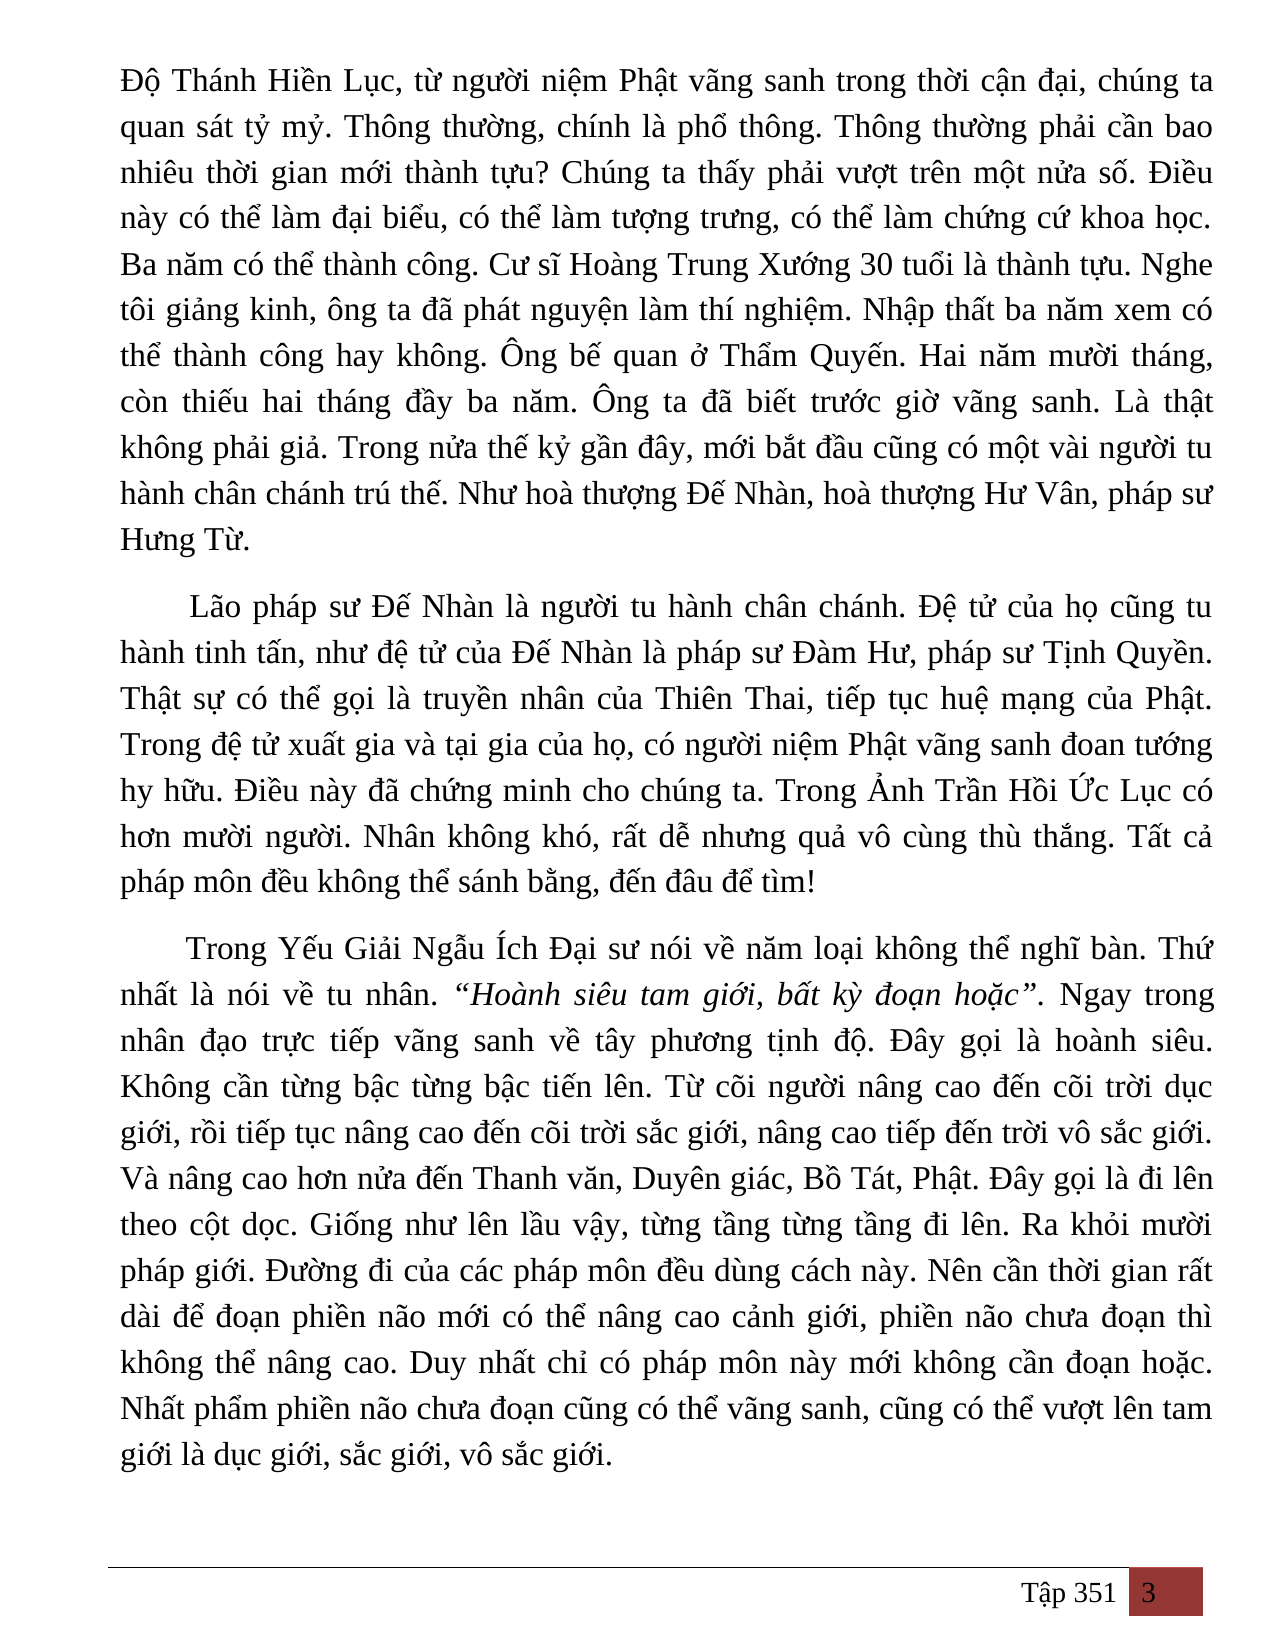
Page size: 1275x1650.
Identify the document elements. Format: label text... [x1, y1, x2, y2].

text Lão pháp sư Đế Nhàn là người tu hành chân chánh. Đệ tử của họ cũng tu hành tinh tấn, như đệ tử của Đế Nhàn là pháp sư Đàm Hư, pháp sư Tịnh Quyền. Thật sự có thể gọi là truyền nhân của Thiên Thai, tiếp tục huệ mạng của Phật. Trong đệ tử xuất gia và tại gia của họ, có người niệm Phật vãng sanh đoan tướng hy hữu. Điều này đã chứng minh cho chúng ta. Trong Ảnh Trần Hồi Ức Lục có hơn mười người. Nhân không khó, rất dễ nhưng quả vô cùng thù thắng. Tất cả pháp môn đều không thể sánh bằng, đến đâu để tìm! [120, 586, 1215, 900]
text Trong Yếu Giải Ngẫu Ích Đại sư nói về năm loại không thể nghĩ bàn. Thứ nhất là nói về tu nhân. “Hoành siêu tam giới, bất kỳ đoạn hoặc”. Ngay trong nhân đạo trực tiếp vãng sanh về tây phương tịnh độ. Đây gọi là hoành siêu. Không cần từng bậc từng bậc tiến lên. Từ cõi người nâng cao đến cõi trời dục giới, rồi tiếp tục nâng cao đến cõi trời sắc giới, nâng cao tiếp đến trời vô sắc giới. Và nâng cao hơn nửa đến Thanh văn, Duyên giác, Bồ Tát, Phật. Đây gọi là đi lên theo cột dọc. Giống như lên lầu vậy, từng tầng từng tầng đi lên. Ra khỏi mười pháp giới. Đường đi của các pháp môn đều dùng cách này. Nên cần thời gian rất dài để đoạn phiền não mới có thể nâng cao cảnh giới, phiền não chưa đoạn thì không thể nâng cao. Duy nhất chỉ có pháp môn này mới không cần đoạn hoặc. Nhất phẩm phiền não chưa đoạn cũng có thể vãng sanh, cũng có thể vượt lên tam giới là dục giới, sắc giới, vô sắc giới. [120, 928, 1215, 1472]
